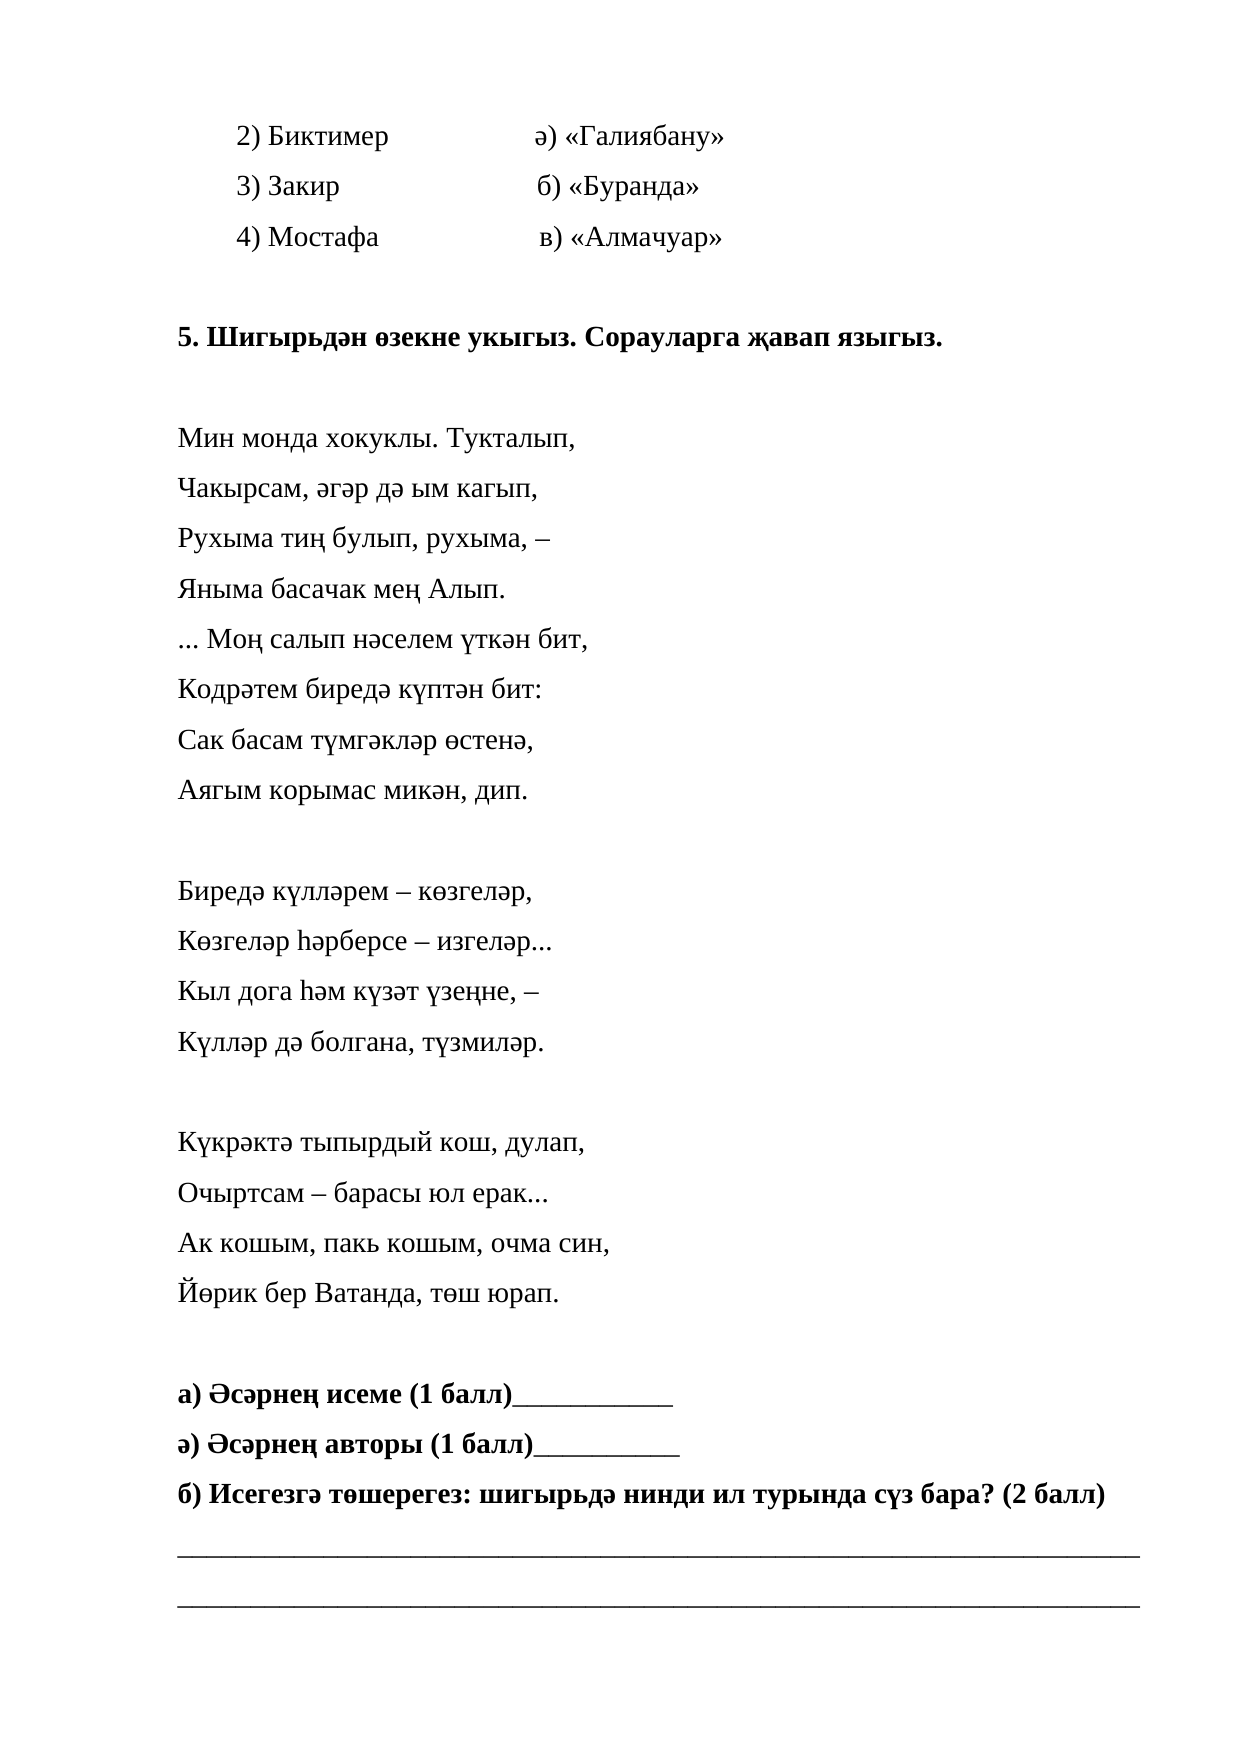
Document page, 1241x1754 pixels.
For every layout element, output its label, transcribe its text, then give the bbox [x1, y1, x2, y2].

text Рухыма тиң булып, рухыма, – [177, 521, 1152, 554]
text Йөрик бер Ватанда, төш юрап. [177, 1275, 1152, 1309]
text 2) Биктимер ә) «Галиябану» [177, 118, 1152, 152]
text б) Исегезгә төшерегез: шигырьдә нинди ил турында сүз бара? (2 балл) ____________________________________________________________________________________________________________________________________ [177, 1477, 1152, 1611]
text 3) Закир б) «Буранда» [177, 168, 1152, 202]
text Мин монда хокуклы. Тукталып, [177, 420, 1152, 453]
text Күкрәктә тыпырдый кош, дулап, [177, 1124, 1152, 1158]
text Күлләр дә болгана, түзмиләр. [177, 1024, 1152, 1057]
text Биредә күлләрем – көзгеләр, [177, 873, 1152, 906]
text 5. Шигырьдән өзекне укыгыз. Сорауларга җавап языгыз. [177, 319, 1152, 353]
text Сак басам түмгәкләр өстенә, [177, 722, 1152, 755]
text 4) Мостафа в) «Алмачуар» [177, 219, 1152, 252]
text Аягым корымас микән, дип. [177, 772, 1152, 806]
text Кыл дога һәм күзәт үзеңне, – [177, 973, 1152, 1007]
text а) Әсәрнең исеме (1 балл)___________ [177, 1376, 1152, 1409]
text Ак кошым, пакь кошым, очма син, [177, 1225, 1152, 1258]
text Көзгеләр һәрберсе – изгеләр... [177, 923, 1152, 957]
text Кодрәтем биредә күптән бит: [177, 672, 1152, 705]
text Очыртсам – барасы юл ерак... [177, 1175, 1152, 1208]
text Яныма басачак мең Алып. [177, 571, 1152, 604]
text Чакырсам, әгәр дә ым кагып, [177, 470, 1152, 504]
text ә) Әсәрнең авторы (1 балл)__________ [177, 1426, 1152, 1460]
text ... Моң салып нәселем үткән бит, [177, 621, 1152, 655]
